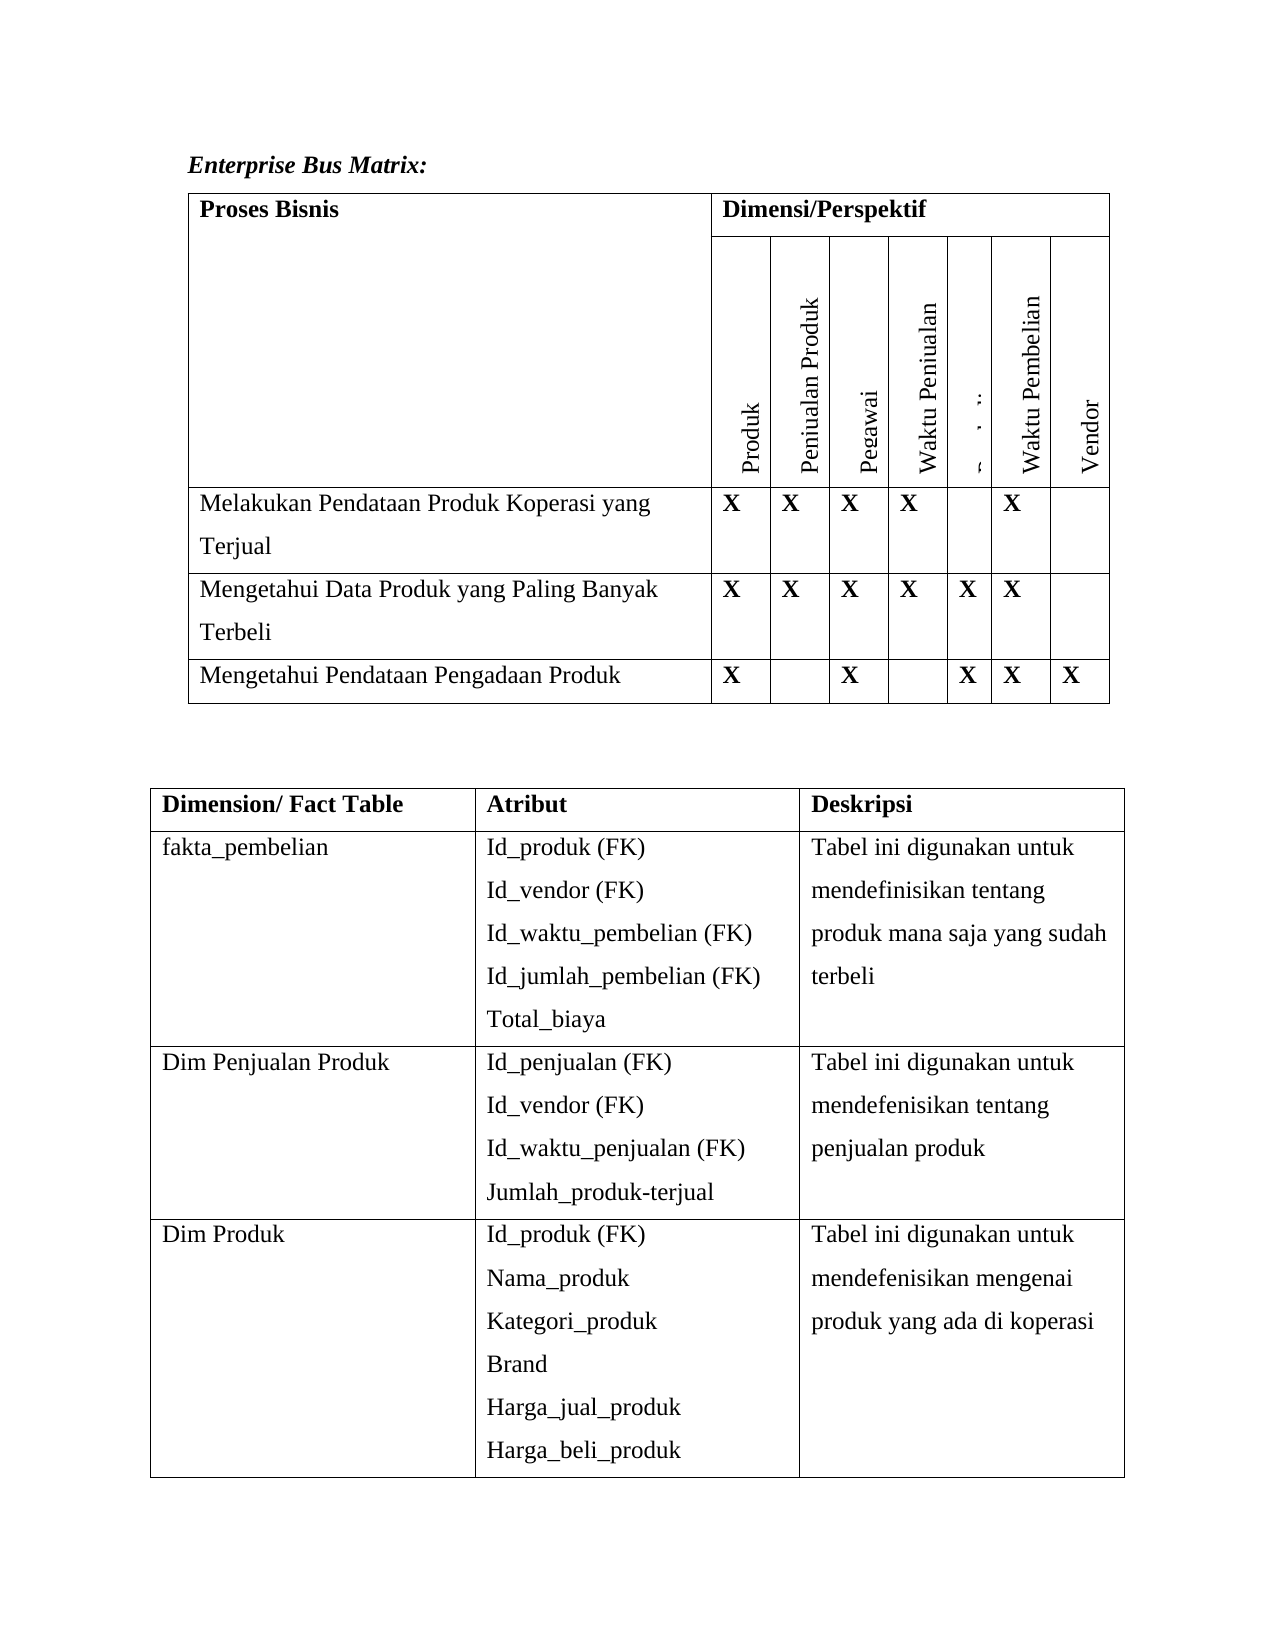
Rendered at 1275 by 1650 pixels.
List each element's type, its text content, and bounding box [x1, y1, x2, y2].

table_cell Id_produk (FK) Id_vendor (FK) Id_waktu_pembelian (FK) Id_jumlah_pembelian (FK) Total_biaya [476, 832, 799, 1046]
table_cell X [992, 660, 1050, 703]
table_cell X [889, 488, 947, 573]
table_cell X [1051, 660, 1109, 703]
table_cell X [948, 574, 991, 659]
table_cell [771, 660, 829, 703]
table_cell Vendor [1051, 237, 1109, 487]
table_cell X [992, 574, 1050, 659]
table_cell X [771, 574, 829, 659]
table_cell Dim Penjualan Produk [151, 1047, 475, 1218]
table_cell Waktu Penjualan [889, 237, 947, 487]
table_cell Tabel ini digunakan untuk mendefinisikan tentang produk mana saja yang sudah terbeli [800, 832, 1124, 1046]
table_cell X [712, 488, 770, 573]
table_cell X [771, 488, 829, 573]
table_cell X [889, 574, 947, 659]
table_header Proses Bisnis [189, 194, 711, 487]
table_cell Melakukan Pendataan Produk Koperasi yang Terjual [189, 488, 711, 573]
table_header Deskripsi [800, 789, 1124, 831]
table_header Atribut [476, 789, 799, 831]
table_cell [800, 1220, 1124, 1477]
table_cell [889, 660, 947, 703]
table_cell Waktu Pembelian [992, 237, 1050, 487]
table_header Dimensi/Perspektif [712, 194, 1109, 236]
table_cell fakta_pembelian [151, 832, 475, 1046]
table_cell [1051, 488, 1109, 573]
table_cell Tabel ini digunakan untuk mendefenisikan tentang penjualan produk [800, 1047, 1124, 1218]
table_cell Id_penjualan (FK) Id_vendor (FK) Id_waktu_penjualan (FK) Jumlah_produk-terjual [476, 1047, 799, 1218]
table_cell [1051, 574, 1109, 659]
table_cell Dim Produk [151, 1220, 475, 1477]
text Enterprise Bus Matrix: [187, 150, 1125, 179]
table_cell Penjualan Produk [771, 237, 829, 487]
table_cell X [830, 488, 888, 573]
table_cell X [712, 574, 770, 659]
table_cell Pegawai [830, 237, 888, 487]
table_cell X [712, 660, 770, 703]
table_cell Mengetahui Pendataan Pengadaan Produk [189, 660, 711, 703]
table_cell Pembelian [948, 237, 991, 487]
table_cell Mengetahui Data Produk yang Paling Banyak Terbeli [189, 574, 711, 659]
table_cell X [830, 660, 888, 703]
table_cell X [948, 660, 991, 703]
table_header Dimension/ Fact Table [151, 789, 475, 831]
table_cell X [992, 488, 1050, 573]
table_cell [476, 1220, 799, 1477]
table_cell [948, 488, 991, 573]
table_cell X [830, 574, 888, 659]
table_cell Produk [712, 237, 770, 487]
